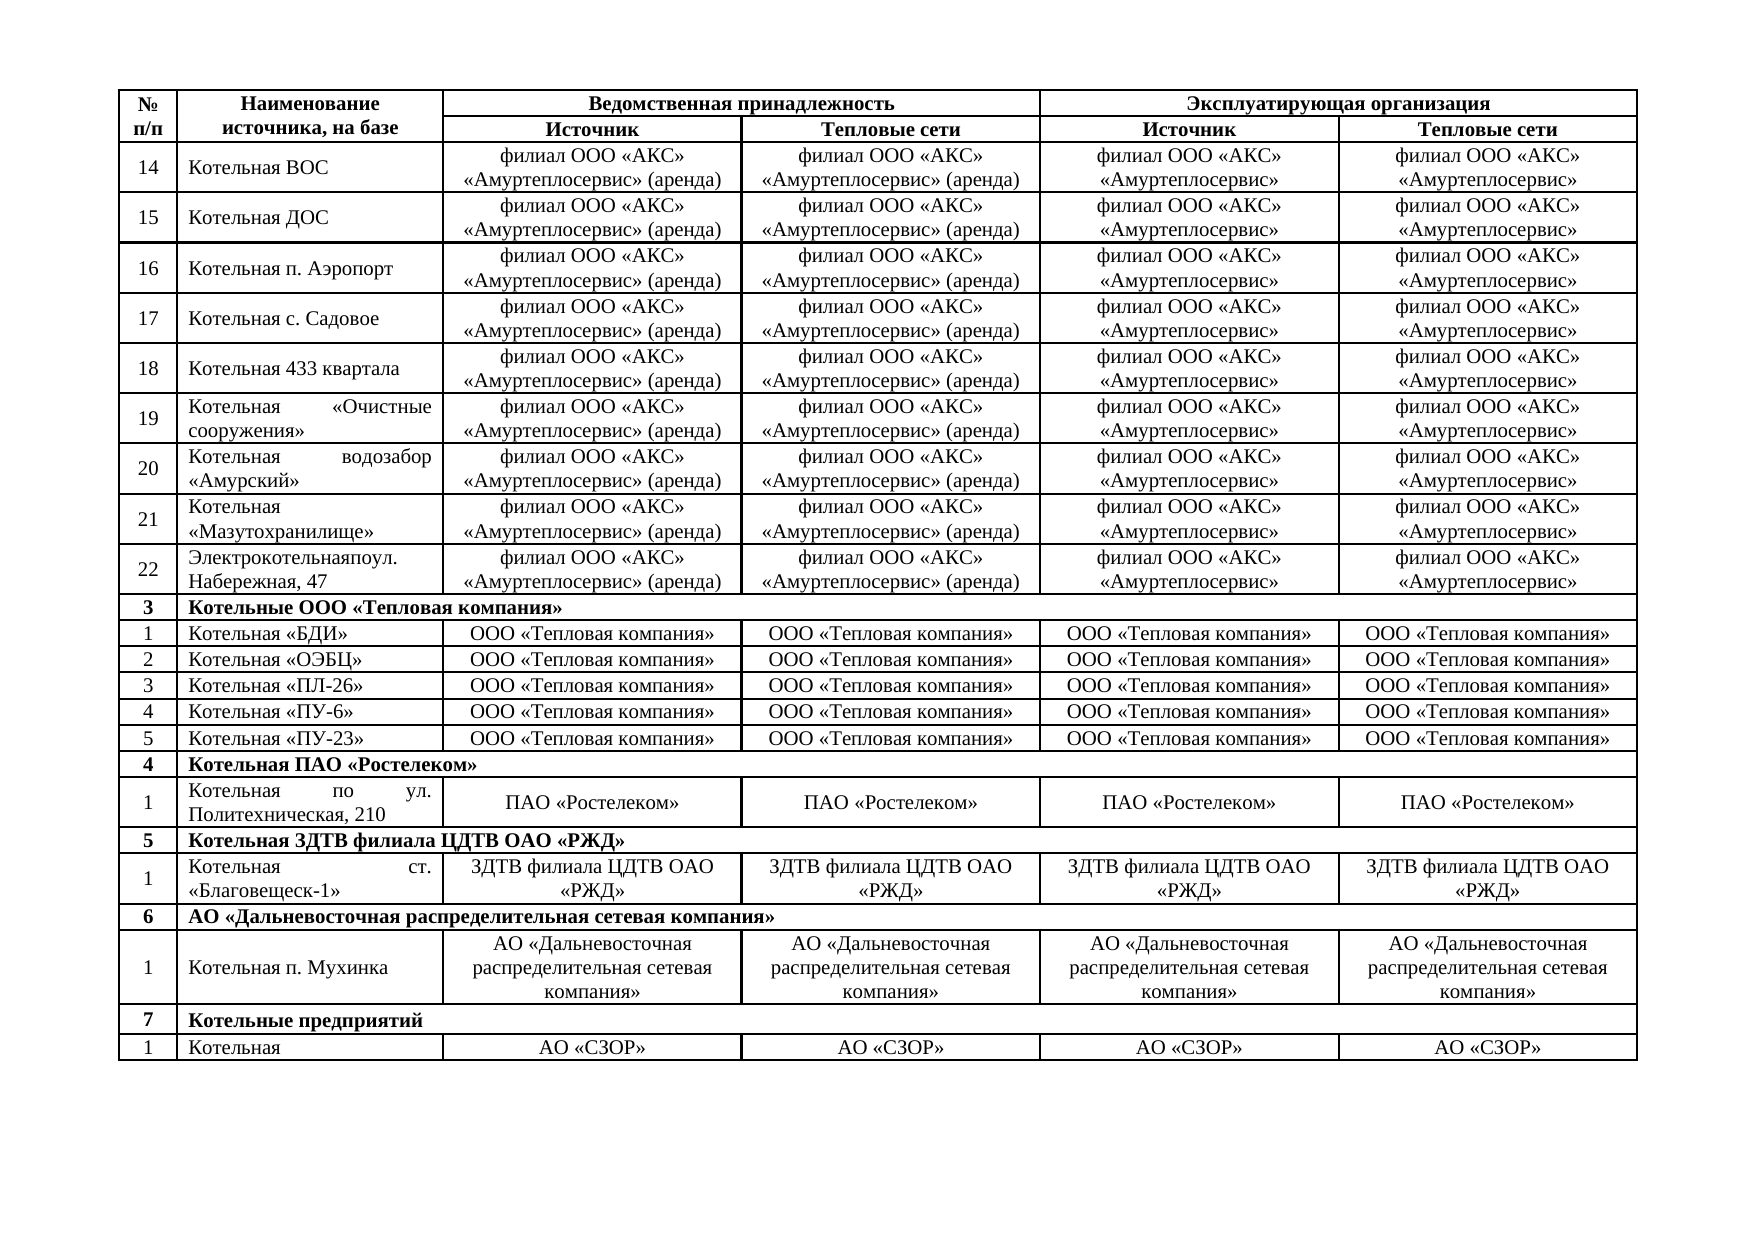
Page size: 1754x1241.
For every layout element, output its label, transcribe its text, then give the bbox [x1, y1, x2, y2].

table_cell 20 [120, 444, 176, 492]
table_cell 6 [120, 905, 176, 928]
table_cell ООО «Тепловая компания» [743, 621, 1039, 645]
table_cell филиал ООО «АКС» «Амуртеплосервис» [1340, 294, 1636, 342]
table_cell филиал ООО «АКС» «Амуртеплосервис» (аренда) [444, 394, 740, 442]
table_cell ЗДТВ филиала ЦДТВ ОАО «РЖД» [743, 854, 1039, 902]
table_cell филиал ООО «АКС» «Амуртеплосервис» [1340, 545, 1636, 593]
table_cell Котельная судостроительного завода АО «СЗОР» [178, 1035, 442, 1059]
table_cell ООО «Тепловая компания» [444, 673, 740, 697]
table_cell 4 [120, 752, 176, 776]
table_cell Источник [444, 117, 740, 141]
table_cell ПАО «Ростелеком» [743, 778, 1039, 826]
table_cell 19 [120, 394, 176, 442]
table_cell ЗДТВ филиала ЦДТВ ОАО «РЖД» [1041, 854, 1338, 902]
table_cell ООО «Тепловая компания» [1340, 673, 1636, 697]
table_cell филиал ООО «АКС» «Амуртеплосервис» [1041, 244, 1338, 292]
table_cell ООО «Тепловая компания» [1041, 726, 1338, 750]
table_cell АО «СЗОР» [444, 1035, 740, 1059]
table_cell АО «Дальневосточная распределительная сетевая компания» [743, 931, 1039, 1003]
table_cell ЗДТВ филиала ЦДТВ ОАО «РЖД» [444, 854, 740, 902]
table_cell Котельные предприятий [178, 1005, 1636, 1033]
table_cell 21 [120, 495, 176, 543]
table_cell ООО «Тепловая компания» [1340, 700, 1636, 723]
table_cell ООО «Тепловая компания» [1041, 700, 1338, 723]
table_cell 3 [120, 595, 176, 619]
table_cell Котельная ПАО «Ростелеком» [178, 752, 1636, 776]
table_cell АО «Дальневосточная распределительная сетевая компания» [444, 931, 740, 1003]
table_cell филиал ООО «АКС» «Амуртеплосервис» (аренда) [743, 244, 1039, 292]
table_cell 1 [120, 931, 176, 1003]
table_cell 1 [120, 854, 176, 902]
table_cell АО «СЗОР» [1340, 1035, 1636, 1059]
table_cell ООО «Тепловая компания» [743, 700, 1039, 723]
table_cell филиал ООО «АКС» «Амуртеплосервис» [1340, 193, 1636, 241]
table_cell ООО «Тепловая компания» [1340, 621, 1636, 645]
table_cell 1 [120, 621, 176, 645]
table_cell филиал ООО «АКС» «Амуртеплосервис» (аренда) [743, 344, 1039, 392]
table_cell ООО «Тепловая компания» [1340, 726, 1636, 750]
table_cell Котельная ВОС [178, 143, 442, 191]
table_cell филиал ООО «АКС» «Амуртеплосервис» (аренда) [743, 495, 1039, 543]
table_cell Электрокотельнаяпоул. Набережная, 47 [178, 545, 442, 593]
table_cell Котельная п. Аэропорт [178, 244, 442, 292]
table_cell филиал ООО «АКС» «Амуртеплосервис» (аренда) [444, 344, 740, 392]
table_cell Котельная «БДИ» [178, 621, 442, 645]
table_cell 5 [120, 828, 176, 852]
table_cell филиал ООО «АКС» «Амуртеплосервис» (аренда) [743, 394, 1039, 442]
table_cell 1 [120, 778, 176, 826]
table_cell ООО «Тепловая компания» [444, 621, 740, 645]
table_cell 7 [120, 1005, 176, 1033]
table_cell Котельная с. Садовое [178, 294, 442, 342]
table_cell филиал ООО «АКС» «Амуртеплосервис» [1041, 193, 1338, 241]
table_cell филиал ООО «АКС» «Амуртеплосервис» (аренда) [444, 495, 740, 543]
table_cell ООО «Тепловая компания» [1041, 647, 1338, 671]
table_cell 15 [120, 193, 176, 241]
table_cell ЗДТВ филиала ЦДТВ ОАО «РЖД» [1340, 854, 1636, 902]
table_cell 3 [120, 673, 176, 697]
table_cell АО «Дальневосточная распределительная сетевая компания» [1041, 931, 1338, 1003]
table_cell 18 [120, 344, 176, 392]
table_cell 5 [120, 726, 176, 750]
table_cell Котельная «ПУ-23» [178, 726, 442, 750]
table_cell филиал ООО «АКС» «Амуртеплосервис» (аренда) [444, 444, 740, 492]
table_cell 14 [120, 143, 176, 191]
table_cell ПАО «Ростелеком» [1041, 778, 1338, 826]
table_header Наименование источника, на базе которого образована система теплоснабжения [178, 91, 442, 141]
table_cell филиал ООО «АКС» «Амуртеплосервис» [1041, 495, 1338, 543]
table_cell 1 [120, 1035, 176, 1059]
table_cell филиал ООО «АКС» «Амуртеплосервис» [1340, 344, 1636, 392]
table_cell ООО «Тепловая компания» [743, 647, 1039, 671]
table_cell ПАО «Ростелеком» [1340, 778, 1636, 826]
table_cell филиал ООО «АКС» «Амуртеплосервис» (аренда) [743, 294, 1039, 342]
table_cell филиал ООО «АКС» «Амуртеплосервис» (аренда) [444, 545, 740, 593]
table_cell 22 [120, 545, 176, 593]
table_cell филиал ООО «АКС» «Амуртеплосервис» [1041, 394, 1338, 442]
table_cell Котельная «ОЭБЦ» [178, 647, 442, 671]
table_header № п/п [120, 91, 176, 141]
table_cell Котельная «ПУ-6» [178, 700, 442, 723]
table_cell филиал ООО «АКС» «Амуртеплосервис» [1340, 143, 1636, 191]
table_cell филиал ООО «АКС» «Амуртеплосервис» [1340, 495, 1636, 543]
table_cell Котельные ООО «Тепловая компания» [178, 595, 1636, 619]
table_cell Тепловые сети [743, 117, 1039, 141]
table_cell филиал ООО «АКС» «Амуртеплосервис» (аренда) [743, 143, 1039, 191]
table_cell филиал ООО «АКС» «Амуртеплосервис» [1340, 244, 1636, 292]
table_cell филиал ООО «АКС» «Амуртеплосервис» (аренда) [743, 193, 1039, 241]
table_cell ООО «Тепловая компания» [743, 726, 1039, 750]
table_cell филиал ООО «АКС» «Амуртеплосервис» (аренда) [444, 244, 740, 292]
table_cell ООО «Тепловая компания» [1041, 673, 1338, 697]
table_cell Котельная ДОС [178, 193, 442, 241]
table_cell АО «Дальневосточная распределительная сетевая компания» [178, 905, 1636, 928]
table_header Ведомственная принадлежность [444, 91, 1039, 115]
table_cell Котельная 433 квартала [178, 344, 442, 392]
table_cell Котельная ст. «Благовещеск-1» [178, 854, 442, 902]
table_cell АО «СЗОР» [1041, 1035, 1338, 1059]
table_cell филиал ООО «АКС» «Амуртеплосервис» [1340, 444, 1636, 492]
table_cell филиал ООО «АКС» «Амуртеплосервис» (аренда) [444, 193, 740, 241]
table_cell ООО «Тепловая компания» [444, 647, 740, 671]
table_cell ООО «Тепловая компания» [444, 700, 740, 723]
table_cell Тепловые сети [1340, 117, 1636, 141]
table_cell филиал ООО «АКС» «Амуртеплосервис» [1041, 344, 1338, 392]
table_cell Источник [1041, 117, 1338, 141]
table_cell 17 [120, 294, 176, 342]
table_cell Котельная «ПЛ-26» [178, 673, 442, 697]
table_cell филиал ООО «АКС» «Амуртеплосервис» (аренда) [444, 143, 740, 191]
table_cell 16 [120, 244, 176, 292]
table_cell Котельная п. Мухинка [178, 931, 442, 1003]
table_cell Котельная «Очистные сооружения» [178, 394, 442, 442]
table_cell филиал ООО «АКС» «Амуртеплосервис» (аренда) [743, 444, 1039, 492]
table_cell АО «Дальневосточная распределительная сетевая компания» [1340, 931, 1636, 1003]
table_cell Котельная по ул. Политехническая, 210 [178, 778, 442, 826]
table_cell филиал ООО «АКС» «Амуртеплосервис» (аренда) [743, 545, 1039, 593]
table_cell ООО «Тепловая компания» [1041, 621, 1338, 645]
table_cell ПАО «Ростелеком» [444, 778, 740, 826]
table_cell ООО «Тепловая компания» [743, 673, 1039, 697]
table_cell филиал ООО «АКС» «Амуртеплосервис» [1041, 444, 1338, 492]
table_cell филиал ООО «АКС» «Амуртеплосервис» [1340, 394, 1636, 442]
table_cell Котельная ЗДТВ филиала ЦДТВ ОАО «РЖД» [178, 828, 1636, 852]
table_cell филиал ООО «АКС» «Амуртеплосервис» (аренда) [444, 294, 740, 342]
table_cell Котельная «Мазутохранилище» [178, 495, 442, 543]
table_cell 2 [120, 647, 176, 671]
table_cell филиал ООО «АКС» «Амуртеплосервис» [1041, 294, 1338, 342]
table_cell Котельная водозабор «Амурский» [178, 444, 442, 492]
table_cell 4 [120, 700, 176, 723]
table_cell ООО «Тепловая компания» [1340, 647, 1636, 671]
table_cell ООО «Тепловая компания» [444, 726, 740, 750]
table_cell филиал ООО «АКС» «Амуртеплосервис» [1041, 143, 1338, 191]
table_cell АО «СЗОР» [743, 1035, 1039, 1059]
table_cell филиал ООО «АКС» «Амуртеплосервис» [1041, 545, 1338, 593]
table_header Эксплуатирующая организация [1041, 91, 1636, 115]
